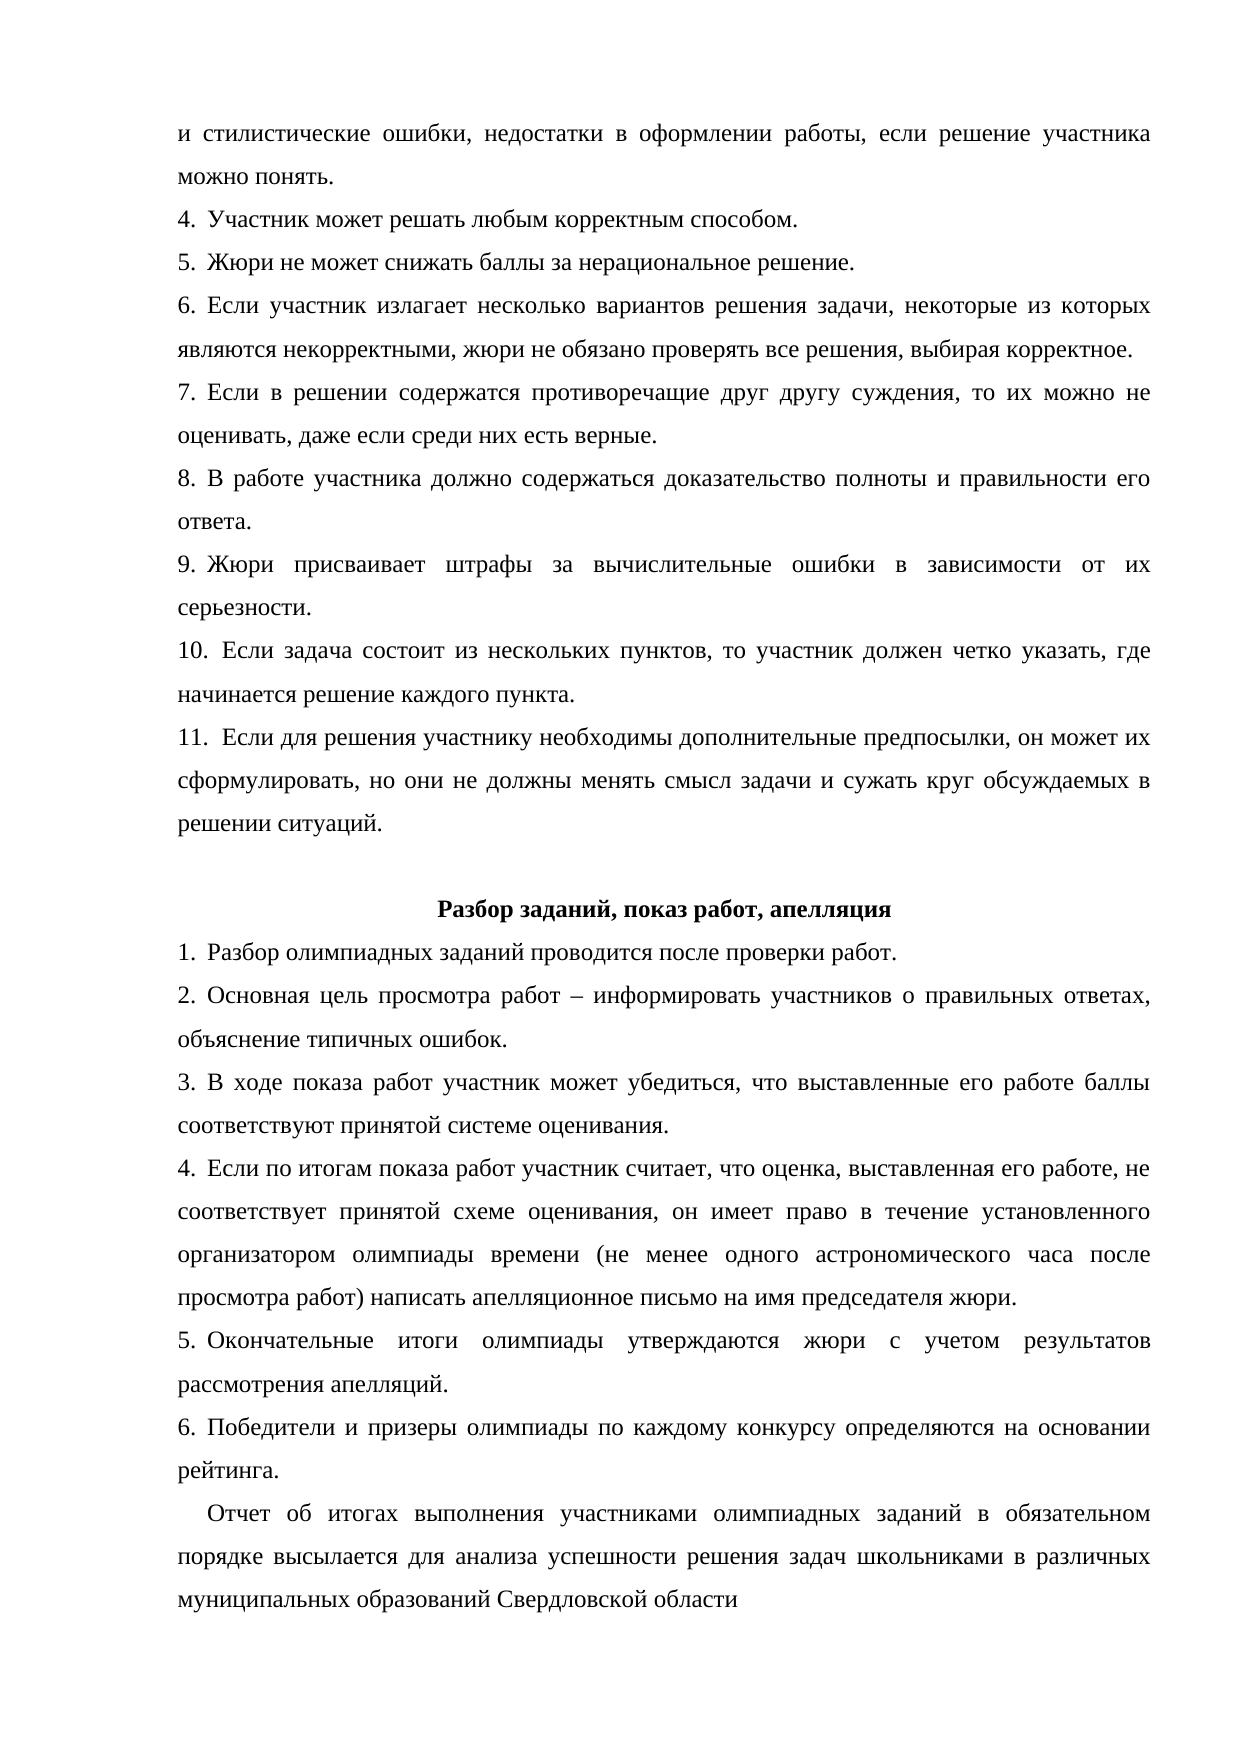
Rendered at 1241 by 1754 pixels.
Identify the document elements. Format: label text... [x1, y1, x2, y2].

list Участник может решать любым корректным способом. [177, 204, 1152, 233]
list Если по итогам показа работ участник считает, что оценка, выставленная его работе, не соответствует принятой схеме оценивания, он имеет право в течение установленного организатором олимпиады времени (не менее одного астрономического часа после просмотра работ) написать апелляционное письмо на имя председателя жюри. [177, 1153, 1152, 1311]
list Основная цель просмотра работ – информировать участников о правильных ответах, объяснение типичных ошибок. [177, 981, 1152, 1052]
list Жюри присваивает штрафы за вычислительные ошибки в зависимости от их серьезности. [177, 549, 1152, 621]
list В ходе показа работ участник может убедиться, что выставленные его работе баллы соответствуют принятой системе оценивания. [177, 1067, 1152, 1139]
list Отчет об итогах выполнения участниками олимпиадных заданий в обязательном порядке высылается для анализа успешности решения задач школьниками в различных муниципальных образований Свердловской области [177, 1498, 1152, 1613]
list Если задача состоит из нескольких пунктов, то участник должен четко указать, где начинается решение каждого пункта. [177, 636, 1152, 707]
list Если в решении содержатся противоречащие друг другу суждения, то их можно не оценивать, даже если среди них есть верные. [177, 377, 1152, 449]
list Жюри не может снижать баллы за нерациональное решение. [177, 247, 1152, 276]
list Окончательные итоги олимпиады утверждаются жюри с учетом результатов рассмотрения апелляций. [177, 1326, 1152, 1397]
list Если для решения участнику необходимы дополнительные предпосылки, он может их сформулировать, но они не должны менять смысл задачи и сужать круг обсуждаемых в решении ситуаций. [177, 722, 1152, 837]
list В работе участника должно содержаться доказательство полноты и правильности его ответа. [177, 463, 1152, 535]
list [177, 118, 1152, 190]
list Победители и призеры олимпиады по каждому конкурсу определяются на основании рейтинга. [177, 1412, 1152, 1484]
list Разбор заданий, показ работ, апелляция [177, 894, 1152, 923]
list Разбор олимпиадных заданий проводится после проверки работ. [177, 937, 1152, 966]
list Если участник излагает несколько вариантов решения задачи, некоторые из которых являются некорректными, жюри не обязано проверять все решения, выбирая корректное. [177, 291, 1152, 362]
